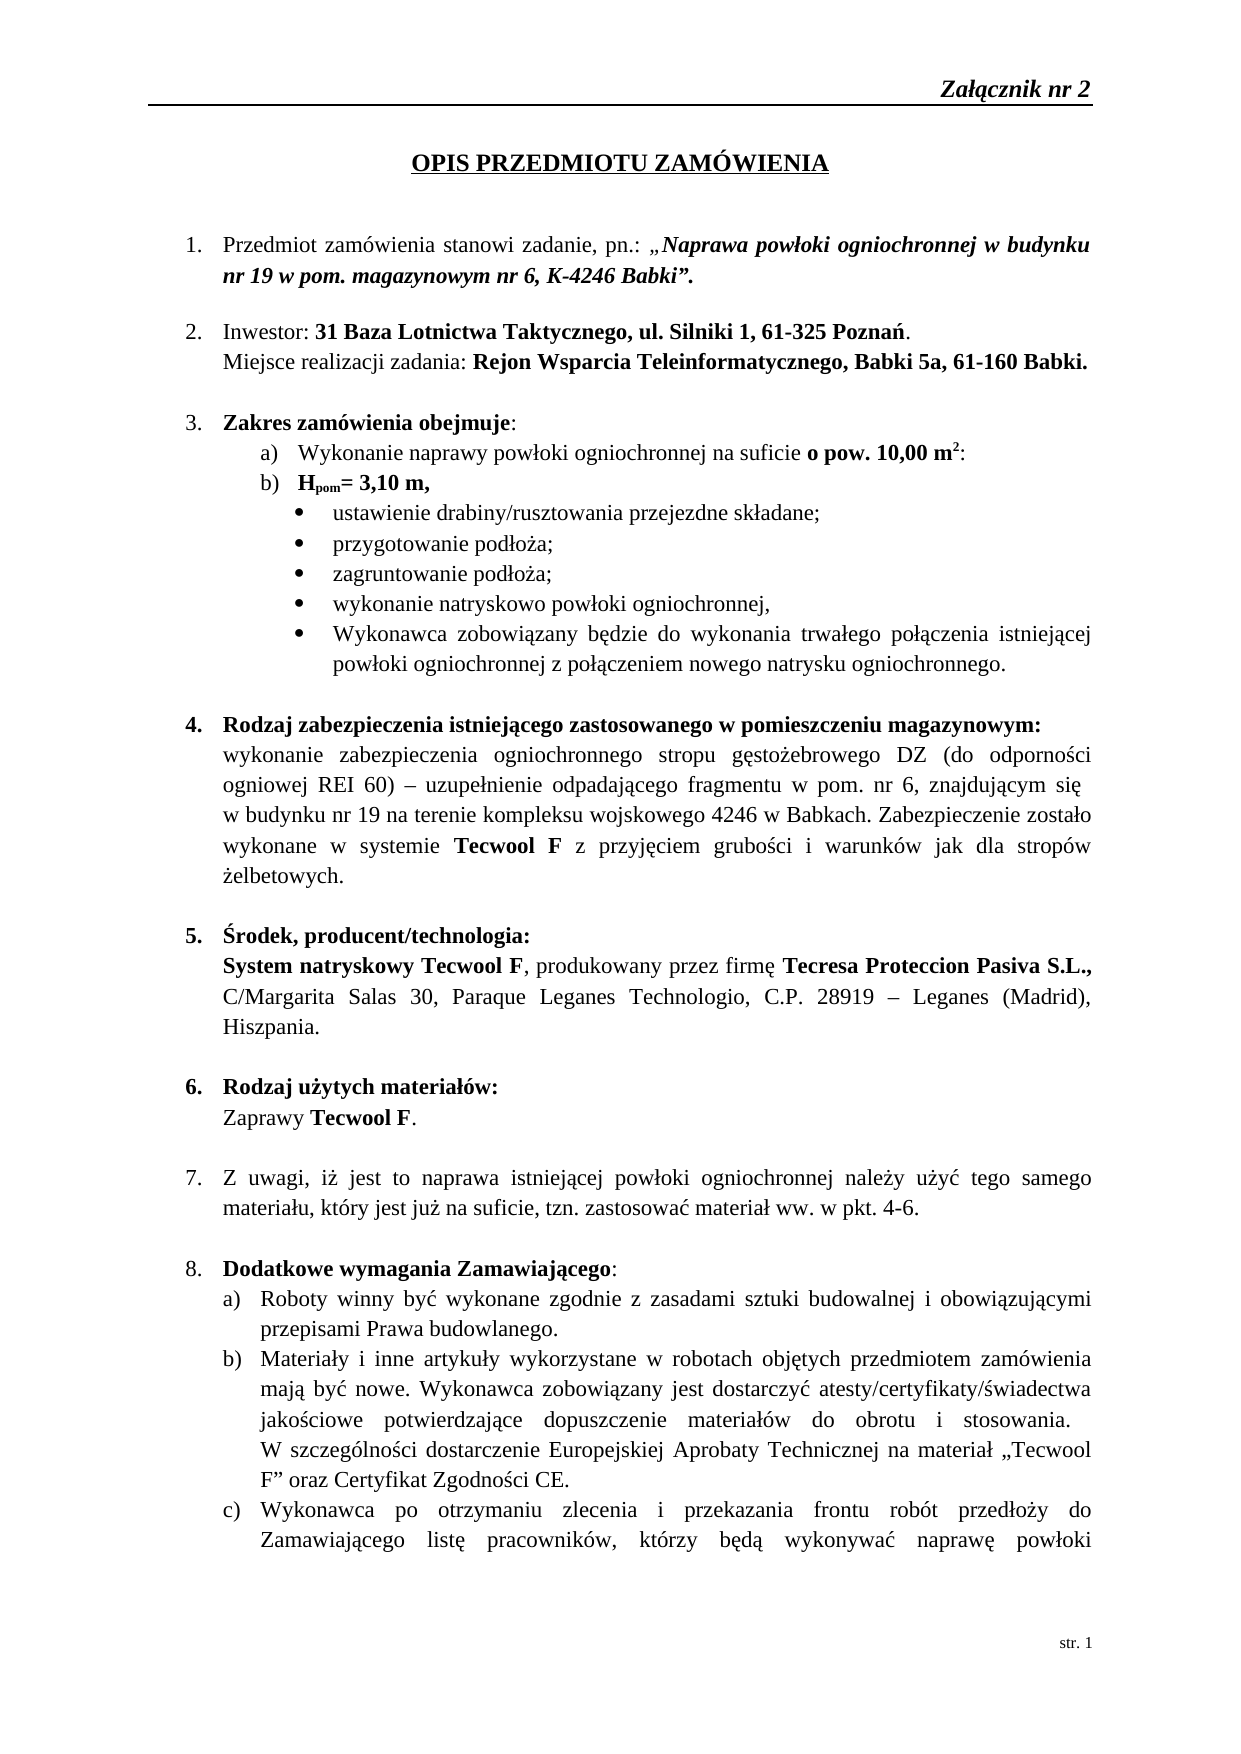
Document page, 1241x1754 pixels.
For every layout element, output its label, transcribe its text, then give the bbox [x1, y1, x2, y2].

list Rodzaj zabezpieczenia istniejącego zastosowanego w pomieszczeniu magazynowym: [185, 711, 1093, 737]
list Przedmiot zamówienia stanowi zadanie, pn.: „Naprawa powłoki ogniochronnej w budynku nr 19 w pom. magazynowym nr 6, K-4246 Babki”. [185, 231, 1093, 288]
list Rodzaj użytych materiałów: [185, 1073, 1093, 1100]
list Zakres zamówienia obejmuje: [185, 409, 1093, 435]
list Dodatkowe wymagania Zamawiającego: [185, 1255, 1093, 1281]
list ustawienie drabiny/rusztowania przejezdne składane; [295, 499, 1093, 526]
list Hpom= 3,10 m, [260, 469, 1093, 496]
list Z uwagi, iż jest to naprawa istniejącej powłoki ogniochronnej należy użyć tego samego materiału, który jest już na suficie, tzn. zastosować materiał ww. w pkt. 4-6. [185, 1164, 1093, 1221]
list Materiały i inne artykuły wykorzystane w robotach objętych przedmiotem zamówienia mają być nowe. Wykonawca zobowiązany jest dostarczyć atesty/certyfikaty/świadectwa jakościowe potwierdzające dopuszczenie materiałów do obrotu i stosowania. W szczególności dostarczenie Europejskiej Aprobaty Technicznej na materiał „Tecwool F” oraz Certyfikat Zgodności CE. [223, 1345, 1093, 1492]
list Miejsce realizacji zadania: Rejon Wsparcia Teleinformatycznego, Babki 5a, 61-160 Babki. [223, 348, 1093, 375]
list Wykonanie naprawy powłoki ogniochronnej na suficie o pow. 10,00 m2: [260, 439, 1093, 465]
list Środek, producent/technologia: [185, 922, 1093, 949]
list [223, 1496, 1093, 1553]
list System natryskowy Tecwool F, produkowany przez firmę Tecresa Proteccion Pasiva S.L., C/Margarita Salas 30, Paraque Leganes Technologio, C.P. 28919 – Leganes (Madrid), Hiszpania. [223, 953, 1093, 1039]
list Zaprawy Tecwool F. [223, 1104, 1093, 1130]
list Wykonawca zobowiązany będzie do wykonania trwałego połączenia istniejącej powłoki ogniochronnej z połączeniem nowego natrysku ogniochronnego. [295, 620, 1093, 677]
list zagruntowanie podłoża; [295, 560, 1093, 586]
list Inwestor: 31 Baza Lotnictwa Taktycznego, ul. Silniki 1, 61-325 Poznań. [185, 318, 1093, 344]
list wykonanie natryskowo powłoki ogniochronnej, [295, 590, 1093, 616]
list wykonanie zabezpieczenia ogniochronnego stropu gęstożebrowego DZ (do odporności ogniowej REI 60) – uzupełnienie odpadającego fragmentu w pom. nr 6, znajdującym się w budynku nr 19 na terenie kompleksu wojskowego 4246 w Babkach. Zabezpieczenie zostało wykonane w systemie Tecwool F z przyjęciem grubości i warunków jak dla stropów żelbetowych. [223, 741, 1093, 888]
text OPIS PRZEDMIOTU ZAMÓWIENIA [148, 148, 1093, 176]
list przygotowanie podłoża; [295, 530, 1093, 556]
list Roboty winny być wykonane zgodnie z zasadami sztuki budowalnej i obowiązującymi przepisami Prawa budowlanego. [223, 1285, 1093, 1341]
